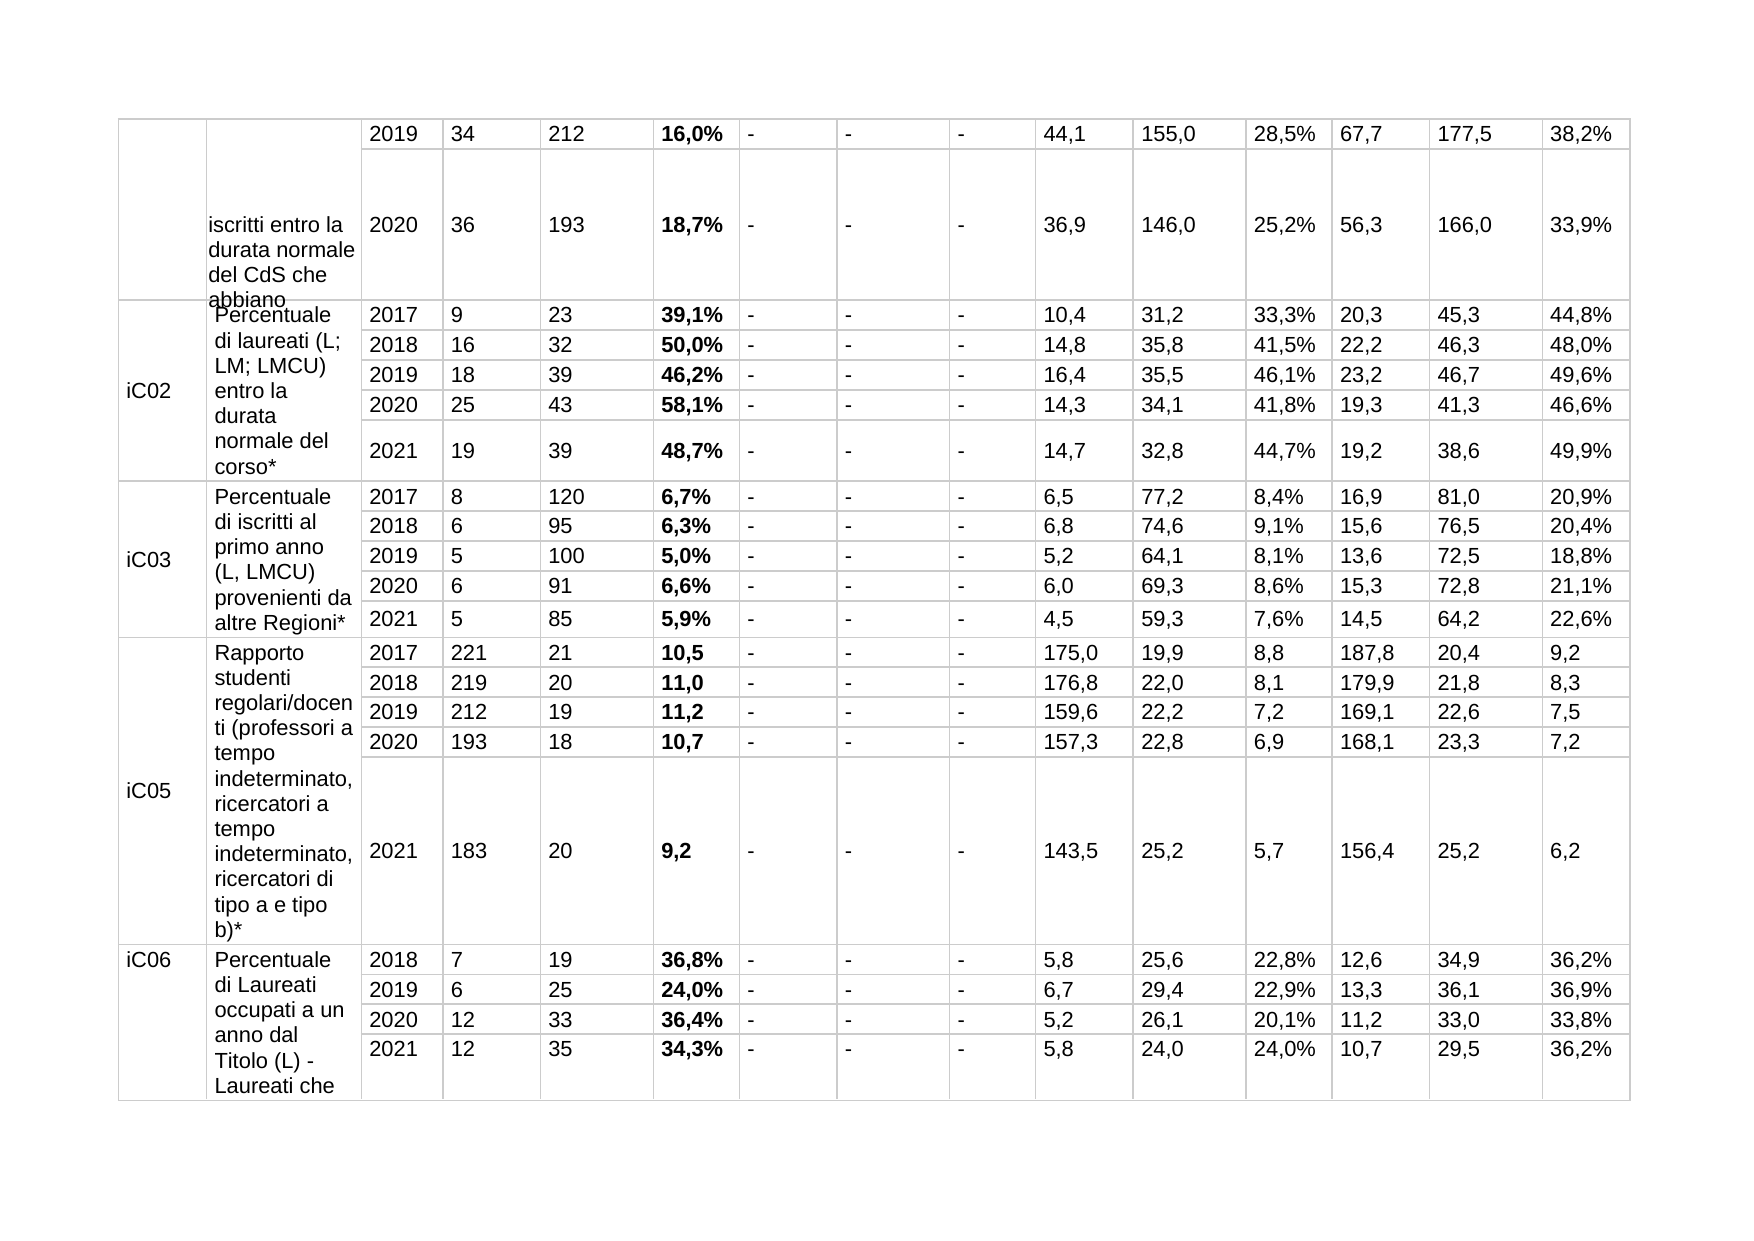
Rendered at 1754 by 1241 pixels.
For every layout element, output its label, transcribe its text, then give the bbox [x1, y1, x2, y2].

table_cell 20,9% [1543, 482, 1629, 510]
table_cell 36,1 [1430, 975, 1542, 1003]
table_cell 146,0 [1134, 150, 1245, 299]
table_cell - [740, 728, 836, 756]
table_cell 46,2% [654, 361, 739, 389]
table_cell 193 [541, 150, 653, 299]
table_cell - [838, 421, 949, 480]
table_cell 36,2% [1543, 1035, 1629, 1099]
table_cell 44,1 [1036, 120, 1132, 148]
table_cell 8,1 [1247, 668, 1331, 696]
table_cell - [950, 945, 1035, 973]
table_cell - [838, 542, 949, 570]
table_cell - [740, 975, 836, 1003]
table_cell 44,8% [1543, 301, 1629, 329]
table_cell 18,8% [1543, 542, 1629, 570]
table_cell - [838, 1035, 949, 1099]
table_cell 168,1 [1333, 728, 1429, 756]
table_cell 36,2% [1543, 945, 1629, 973]
table_cell 12 [444, 1005, 540, 1033]
table_cell 19,9 [1134, 638, 1245, 666]
table_cell 2017 [362, 301, 442, 329]
table_cell 7,2 [1247, 698, 1331, 726]
table_cell 41,8% [1247, 391, 1331, 419]
table_cell 74,6 [1134, 512, 1245, 540]
table_cell 183 [444, 758, 540, 943]
table_cell 5,9% [654, 602, 739, 636]
table_cell - [950, 512, 1035, 540]
table_cell 85 [541, 602, 653, 636]
table_cell 38,2% [1543, 120, 1629, 148]
table_cell - [740, 482, 836, 510]
table_cell - [838, 975, 949, 1003]
table_cell - [740, 120, 836, 148]
table_cell - [838, 120, 949, 148]
table_cell - [838, 331, 949, 359]
table_cell 8,4% [1247, 482, 1331, 510]
table_cell 175,0 [1036, 638, 1132, 666]
table_cell 9,2 [1543, 638, 1629, 666]
table_cell 13,3 [1333, 975, 1429, 1003]
table_cell - [740, 638, 836, 666]
table_cell 77,2 [1134, 482, 1245, 510]
table_cell 46,3 [1430, 331, 1542, 359]
table_cell - [950, 482, 1035, 510]
table_cell 21,8 [1430, 668, 1542, 696]
table_cell 10,7 [654, 728, 739, 756]
table_cell 46,6% [1543, 391, 1629, 419]
table_cell 15,6 [1333, 512, 1429, 540]
table_cell 11,2 [1333, 1005, 1429, 1033]
table_cell 72,5 [1430, 542, 1542, 570]
table_cell 56,3 [1333, 150, 1429, 299]
table_cell 9,2 [654, 758, 739, 943]
table_cell 5,2 [1036, 1005, 1132, 1033]
table_cell 6,0 [1036, 572, 1132, 600]
table_cell 6,9 [1247, 728, 1331, 756]
table_cell 76,5 [1430, 512, 1542, 540]
table_cell 177,5 [1430, 120, 1542, 148]
table_cell 81,0 [1430, 482, 1542, 510]
table_cell Rapporto studenti regolari/docenti (professori a tempo indeterminato, ricercatori a tempo indeterminato, ricercatori di tipo a e tipo b)* [207, 638, 361, 943]
table_cell 19 [541, 698, 653, 726]
table_cell 11,0 [654, 668, 739, 696]
table_cell 2018 [362, 945, 442, 973]
table_cell Percentuale di laureati (L; LM; LMCU) entro la durata normale del corso* [207, 301, 361, 480]
table_cell 28,5% [1247, 120, 1331, 148]
table_cell 34 [444, 120, 540, 148]
table_cell 6,3% [654, 512, 739, 540]
table_cell - [740, 331, 836, 359]
table_cell - [740, 542, 836, 570]
table_cell 29,5 [1430, 1035, 1542, 1099]
table_cell 6,7 [1036, 975, 1132, 1003]
table_cell - [838, 572, 949, 600]
table_cell 14,8 [1036, 331, 1132, 359]
table_cell 20,4 [1430, 638, 1542, 666]
table_cell - [950, 975, 1035, 1003]
table_cell 25,2 [1134, 758, 1245, 943]
table_cell 159,6 [1036, 698, 1132, 726]
table_cell 5,7 [1247, 758, 1331, 943]
table_cell 33,3% [1247, 301, 1331, 329]
table_cell 72,8 [1430, 572, 1542, 600]
table_cell 59,3 [1134, 602, 1245, 636]
table_cell 38,6 [1430, 421, 1542, 480]
table_cell 36 [444, 150, 540, 299]
table_cell 22,6% [1543, 602, 1629, 636]
table_cell - [950, 638, 1035, 666]
table_cell 20,3 [1333, 301, 1429, 329]
table_cell - [740, 512, 836, 540]
table_cell 187,8 [1333, 638, 1429, 666]
table_cell 5,8 [1036, 1035, 1132, 1099]
table_cell 14,3 [1036, 391, 1132, 419]
table_cell 156,4 [1333, 758, 1429, 943]
table_cell 20 [541, 758, 653, 943]
table_cell 31,2 [1134, 301, 1245, 329]
table_cell - [950, 602, 1035, 636]
table_cell 19,3 [1333, 391, 1429, 419]
table_cell 18 [541, 728, 653, 756]
table_cell 36,9 [1036, 150, 1132, 299]
table_cell - [740, 758, 836, 943]
table_cell 8 [444, 482, 540, 510]
table_cell 25,2 [1430, 758, 1542, 943]
table_cell 5,8 [1036, 945, 1132, 973]
table_cell 25,2% [1247, 150, 1331, 299]
table_cell iC05 [119, 638, 206, 943]
table_cell - [740, 1005, 836, 1033]
table_cell 24,0% [1247, 1035, 1331, 1099]
table_cell 19 [541, 945, 653, 973]
table_cell 18 [444, 361, 540, 389]
table_cell 2019 [362, 698, 442, 726]
table_cell - [740, 698, 836, 726]
table_cell 2020 [362, 728, 442, 756]
table_cell 2021 [362, 1035, 442, 1099]
table_cell 9,1% [1247, 512, 1331, 540]
table_cell 2021 [362, 602, 442, 636]
table_cell - [740, 361, 836, 389]
table_cell 39 [541, 361, 653, 389]
table_cell 12 [444, 1035, 540, 1099]
table_cell 5 [444, 542, 540, 570]
table_cell - [740, 421, 836, 480]
table_cell 22,2 [1134, 698, 1245, 726]
table_cell - [950, 391, 1035, 419]
table_cell 34,3% [654, 1035, 739, 1099]
table_cell 6 [444, 572, 540, 600]
table_cell 22,0 [1134, 668, 1245, 696]
table_cell 24,0 [1134, 1035, 1245, 1099]
table_cell - [838, 1005, 949, 1033]
table_cell 29,4 [1134, 975, 1245, 1003]
table_cell - [838, 945, 949, 973]
table_cell - [838, 728, 949, 756]
table_cell 8,8 [1247, 638, 1331, 666]
table_cell 11,2 [654, 698, 739, 726]
table_cell 25,6 [1134, 945, 1245, 973]
table_cell 36,4% [654, 1005, 739, 1033]
table_cell 2018 [362, 668, 442, 696]
table_cell 33,0 [1430, 1005, 1542, 1033]
table_cell 2019 [362, 361, 442, 389]
table_cell 22,8% [1247, 945, 1331, 973]
table_cell 14,5 [1333, 602, 1429, 636]
table_cell 2017 [362, 638, 442, 666]
table_cell 32,8 [1134, 421, 1245, 480]
table_cell - [838, 482, 949, 510]
table_cell 2020 [362, 1005, 442, 1033]
table_cell 6 [444, 512, 540, 540]
table_cell 8,3 [1543, 668, 1629, 696]
table_cell - [950, 331, 1035, 359]
table_cell 15,3 [1333, 572, 1429, 600]
table_cell 176,8 [1036, 668, 1132, 696]
table_cell - [838, 638, 949, 666]
table_cell - [838, 150, 949, 299]
table_cell 91 [541, 572, 653, 600]
table_cell 33 [541, 1005, 653, 1033]
table_cell 2019 [362, 120, 442, 148]
table_cell 169,1 [1333, 698, 1429, 726]
table_cell 8,1% [1247, 542, 1331, 570]
table_cell 6,6% [654, 572, 739, 600]
table_cell 143,5 [1036, 758, 1132, 943]
table_cell 21 [541, 638, 653, 666]
table_cell 34,9 [1430, 945, 1542, 973]
table_cell 46,1% [1247, 361, 1331, 389]
table_cell 6,5 [1036, 482, 1132, 510]
table_cell iC02 [119, 301, 206, 480]
table_cell 2020 [362, 150, 442, 299]
table_cell 10,5 [654, 638, 739, 666]
table_cell 22,2 [1333, 331, 1429, 359]
table_cell 7,5 [1543, 698, 1629, 726]
table_cell 10,7 [1333, 1035, 1429, 1099]
table_cell - [740, 668, 836, 696]
table_cell 48,7% [654, 421, 739, 480]
table_cell - [950, 728, 1035, 756]
table_cell 9 [444, 301, 540, 329]
table_cell 157,3 [1036, 728, 1132, 756]
table_cell 33,9% [1543, 150, 1629, 299]
table_cell - [838, 758, 949, 943]
table_cell 8,6% [1247, 572, 1331, 600]
table_cell 221 [444, 638, 540, 666]
table_cell - [740, 391, 836, 419]
table_cell 2018 [362, 512, 442, 540]
table_cell 39,1% [654, 301, 739, 329]
table_cell 2020 [362, 572, 442, 600]
table_cell 2017 [362, 482, 442, 510]
table_cell 49,9% [1543, 421, 1629, 480]
table_cell 20 [541, 668, 653, 696]
table_cell 155,0 [1134, 120, 1245, 148]
table_cell - [838, 512, 949, 540]
table_cell 64,1 [1134, 542, 1245, 570]
table_cell 4,5 [1036, 602, 1132, 636]
table_cell 6,2 [1543, 758, 1629, 943]
table_cell 35 [541, 1035, 653, 1099]
table_cell 18,7% [654, 150, 739, 299]
table_cell 7 [444, 945, 540, 973]
table_cell 7,2 [1543, 728, 1629, 756]
table_cell 10,4 [1036, 301, 1132, 329]
table_cell - [950, 120, 1035, 148]
table_cell 67,7 [1333, 120, 1429, 148]
table_cell 19 [444, 421, 540, 480]
table_cell - [740, 1035, 836, 1099]
table_cell 16,4 [1036, 361, 1132, 389]
table_cell - [838, 361, 949, 389]
table_cell 5 [444, 602, 540, 636]
table_cell 22,9% [1247, 975, 1331, 1003]
table_cell 69,3 [1134, 572, 1245, 600]
table_cell - [950, 150, 1035, 299]
table_cell - [950, 668, 1035, 696]
table_cell Percentuale di Laureati occupati a un anno dal Titolo (L) - Laureati che dichiarano di svolgere un’attività lavorativa o di formazione retribuita [207, 945, 361, 1099]
table_cell 39 [541, 421, 653, 480]
table_cell 23,3 [1430, 728, 1542, 756]
table_cell 23,2 [1333, 361, 1429, 389]
table_cell 16 [444, 331, 540, 359]
table_cell - [950, 421, 1035, 480]
table_cell 16,9 [1333, 482, 1429, 510]
table_cell - [950, 758, 1035, 943]
table_cell 12,6 [1333, 945, 1429, 973]
table_cell 36,9% [1543, 975, 1629, 1003]
table_cell 34,1 [1134, 391, 1245, 419]
table_cell 179,9 [1333, 668, 1429, 696]
table_cell 41,3 [1430, 391, 1542, 419]
table_cell iC03 [119, 482, 206, 636]
table_cell - [838, 698, 949, 726]
table_cell 193 [444, 728, 540, 756]
table_cell iC06 [119, 945, 206, 1099]
table_cell 22,8 [1134, 728, 1245, 756]
table_cell 5,2 [1036, 542, 1132, 570]
table_cell - [950, 301, 1035, 329]
table_cell 35,8 [1134, 331, 1245, 359]
table_cell - [838, 301, 949, 329]
table_cell 33,8% [1543, 1005, 1629, 1033]
table_cell 32 [541, 331, 653, 359]
table_cell 2019 [362, 975, 442, 1003]
table_cell - [950, 572, 1035, 600]
table_cell 22,6 [1430, 698, 1542, 726]
table_cell 23 [541, 301, 653, 329]
table_cell - [950, 1035, 1035, 1099]
table_cell 2021 [362, 421, 442, 480]
table_cell 26,1 [1134, 1005, 1245, 1033]
table_cell - [740, 572, 836, 600]
table_cell - [838, 391, 949, 419]
table_cell 2020 [362, 391, 442, 419]
table_cell 43 [541, 391, 653, 419]
table_cell 64,2 [1430, 602, 1542, 636]
table_cell 2018 [362, 331, 442, 359]
table_cell 36,8% [654, 945, 739, 973]
table_cell 6,7% [654, 482, 739, 510]
table_cell 5,0% [654, 542, 739, 570]
table_cell 48,0% [1543, 331, 1629, 359]
table_cell 2021 [362, 758, 442, 943]
table_cell 45,3 [1430, 301, 1542, 329]
table_cell 25 [444, 391, 540, 419]
table_cell 24,0% [654, 975, 739, 1003]
table_cell Percentuale di iscritti al primo anno (L, LMCU) provenienti da altre Regioni* [207, 482, 361, 636]
table_cell - [838, 602, 949, 636]
table_cell 166,0 [1430, 150, 1542, 299]
table_cell 120 [541, 482, 653, 510]
table_cell 212 [541, 120, 653, 148]
table_cell 49,6% [1543, 361, 1629, 389]
table_cell 19,2 [1333, 421, 1429, 480]
table_cell 20,4% [1543, 512, 1629, 540]
table_cell 6 [444, 975, 540, 1003]
table_cell - [740, 602, 836, 636]
table_cell 6,8 [1036, 512, 1132, 540]
table_cell - [740, 301, 836, 329]
table_cell - [950, 1005, 1035, 1033]
table_cell 100 [541, 542, 653, 570]
table_cell 13,6 [1333, 542, 1429, 570]
table_cell - [950, 698, 1035, 726]
table_cell - [740, 150, 836, 299]
table_cell 212 [444, 698, 540, 726]
table_cell 41,5% [1247, 331, 1331, 359]
table_cell - [740, 945, 836, 973]
table_cell 16,0% [654, 120, 739, 148]
table_cell 20,1% [1247, 1005, 1331, 1033]
table_cell 50,0% [654, 331, 739, 359]
table_cell 58,1% [654, 391, 739, 419]
table_cell 44,7% [1247, 421, 1331, 480]
table_cell 25 [541, 975, 653, 1003]
table_cell 46,7 [1430, 361, 1542, 389]
table_cell - [950, 361, 1035, 389]
table_cell - [838, 668, 949, 696]
table_cell 35,5 [1134, 361, 1245, 389]
table_cell 95 [541, 512, 653, 540]
table_cell 219 [444, 668, 540, 696]
table_cell 14,7 [1036, 421, 1132, 480]
table_cell 21,1% [1543, 572, 1629, 600]
table_cell 2019 [362, 542, 442, 570]
table_cell - [950, 542, 1035, 570]
table_cell 7,6% [1247, 602, 1331, 636]
